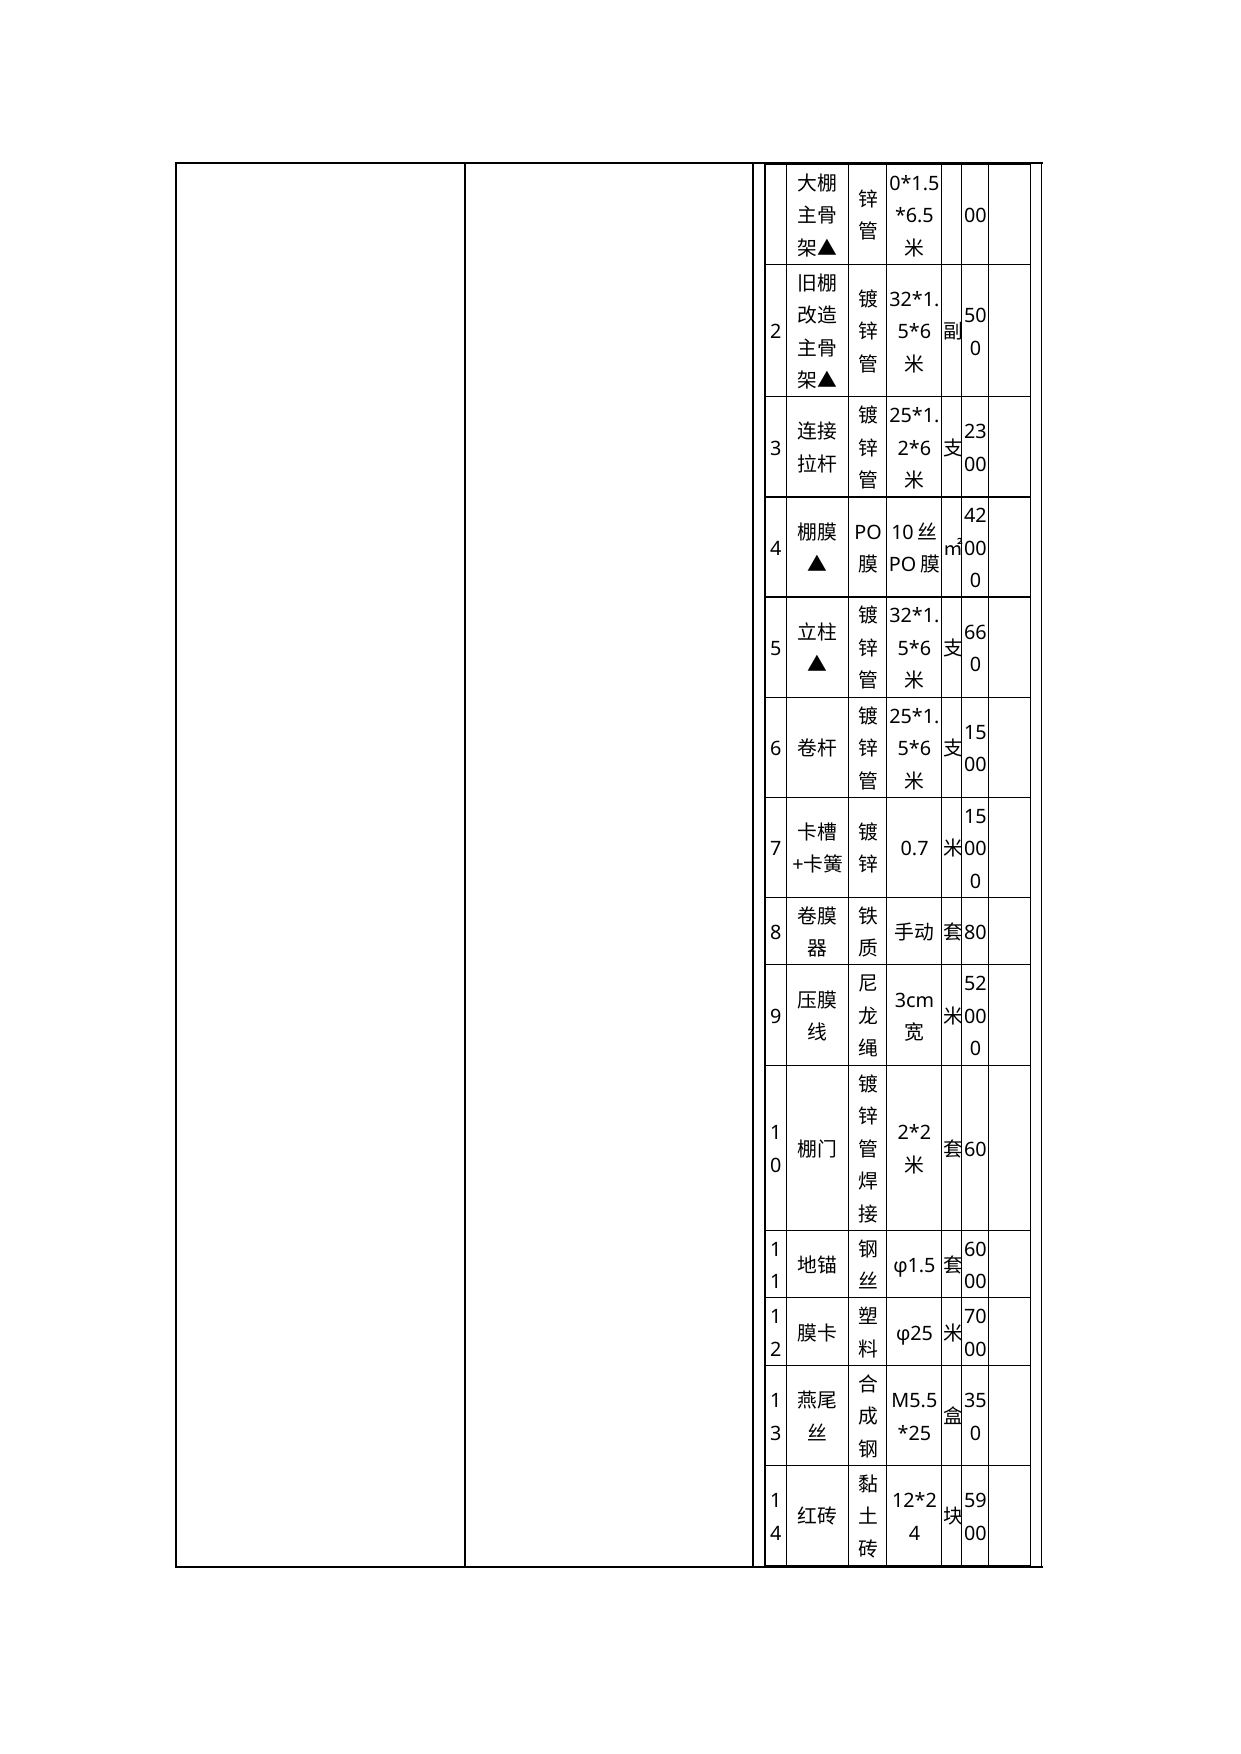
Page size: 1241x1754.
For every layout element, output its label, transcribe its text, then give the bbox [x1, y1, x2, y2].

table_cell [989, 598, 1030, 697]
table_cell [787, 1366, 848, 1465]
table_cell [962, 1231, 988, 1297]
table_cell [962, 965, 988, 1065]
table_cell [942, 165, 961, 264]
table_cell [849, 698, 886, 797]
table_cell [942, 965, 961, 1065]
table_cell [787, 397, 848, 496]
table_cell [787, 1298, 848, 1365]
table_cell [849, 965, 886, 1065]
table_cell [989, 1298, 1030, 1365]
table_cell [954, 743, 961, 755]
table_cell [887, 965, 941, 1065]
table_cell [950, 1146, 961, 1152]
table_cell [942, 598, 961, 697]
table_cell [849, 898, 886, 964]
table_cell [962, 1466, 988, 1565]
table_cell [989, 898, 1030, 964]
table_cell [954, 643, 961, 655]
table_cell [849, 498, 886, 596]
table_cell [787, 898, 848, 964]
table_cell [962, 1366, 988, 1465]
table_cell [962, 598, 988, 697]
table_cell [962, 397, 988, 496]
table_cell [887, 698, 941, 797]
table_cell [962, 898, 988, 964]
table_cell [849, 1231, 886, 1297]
table_cell 1 [177, 164, 464, 1566]
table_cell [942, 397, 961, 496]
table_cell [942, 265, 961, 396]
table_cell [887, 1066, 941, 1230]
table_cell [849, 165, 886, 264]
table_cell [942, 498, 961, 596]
table_cell [466, 164, 752, 1566]
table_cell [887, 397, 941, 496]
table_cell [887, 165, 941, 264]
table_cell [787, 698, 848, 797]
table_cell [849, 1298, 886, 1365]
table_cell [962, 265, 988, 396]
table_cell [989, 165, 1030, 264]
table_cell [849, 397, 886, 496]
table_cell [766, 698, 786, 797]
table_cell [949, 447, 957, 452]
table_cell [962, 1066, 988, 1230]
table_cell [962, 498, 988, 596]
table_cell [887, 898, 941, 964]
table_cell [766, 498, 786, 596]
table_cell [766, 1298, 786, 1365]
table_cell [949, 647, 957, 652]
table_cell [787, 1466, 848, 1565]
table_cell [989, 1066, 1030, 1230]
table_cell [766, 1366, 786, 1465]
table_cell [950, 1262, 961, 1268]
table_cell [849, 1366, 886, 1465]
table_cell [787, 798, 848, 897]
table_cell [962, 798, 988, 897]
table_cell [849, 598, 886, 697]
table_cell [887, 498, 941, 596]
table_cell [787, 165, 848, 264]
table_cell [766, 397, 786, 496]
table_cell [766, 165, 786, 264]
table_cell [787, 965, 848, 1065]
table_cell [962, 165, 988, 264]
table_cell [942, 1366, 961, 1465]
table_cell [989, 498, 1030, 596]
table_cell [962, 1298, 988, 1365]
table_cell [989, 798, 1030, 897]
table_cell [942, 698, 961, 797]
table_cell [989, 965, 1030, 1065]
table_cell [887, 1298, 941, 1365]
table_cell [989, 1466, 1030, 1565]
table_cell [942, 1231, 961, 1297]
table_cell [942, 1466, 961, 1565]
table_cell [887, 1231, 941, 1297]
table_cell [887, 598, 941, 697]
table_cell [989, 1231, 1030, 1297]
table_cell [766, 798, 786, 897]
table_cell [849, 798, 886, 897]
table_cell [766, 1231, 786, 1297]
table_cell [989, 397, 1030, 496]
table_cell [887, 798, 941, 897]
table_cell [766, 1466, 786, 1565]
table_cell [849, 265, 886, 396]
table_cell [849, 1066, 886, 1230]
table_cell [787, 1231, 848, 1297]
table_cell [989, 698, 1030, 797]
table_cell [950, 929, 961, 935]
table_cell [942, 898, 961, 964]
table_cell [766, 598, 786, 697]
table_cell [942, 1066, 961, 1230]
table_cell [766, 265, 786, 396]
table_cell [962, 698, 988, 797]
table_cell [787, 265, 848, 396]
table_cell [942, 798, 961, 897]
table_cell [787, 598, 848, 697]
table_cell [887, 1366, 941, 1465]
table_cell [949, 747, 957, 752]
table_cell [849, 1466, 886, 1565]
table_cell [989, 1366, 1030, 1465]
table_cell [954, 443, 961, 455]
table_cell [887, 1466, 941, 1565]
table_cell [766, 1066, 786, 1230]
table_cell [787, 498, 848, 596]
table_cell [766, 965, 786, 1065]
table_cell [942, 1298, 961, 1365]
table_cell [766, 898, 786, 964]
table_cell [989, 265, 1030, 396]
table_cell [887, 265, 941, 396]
